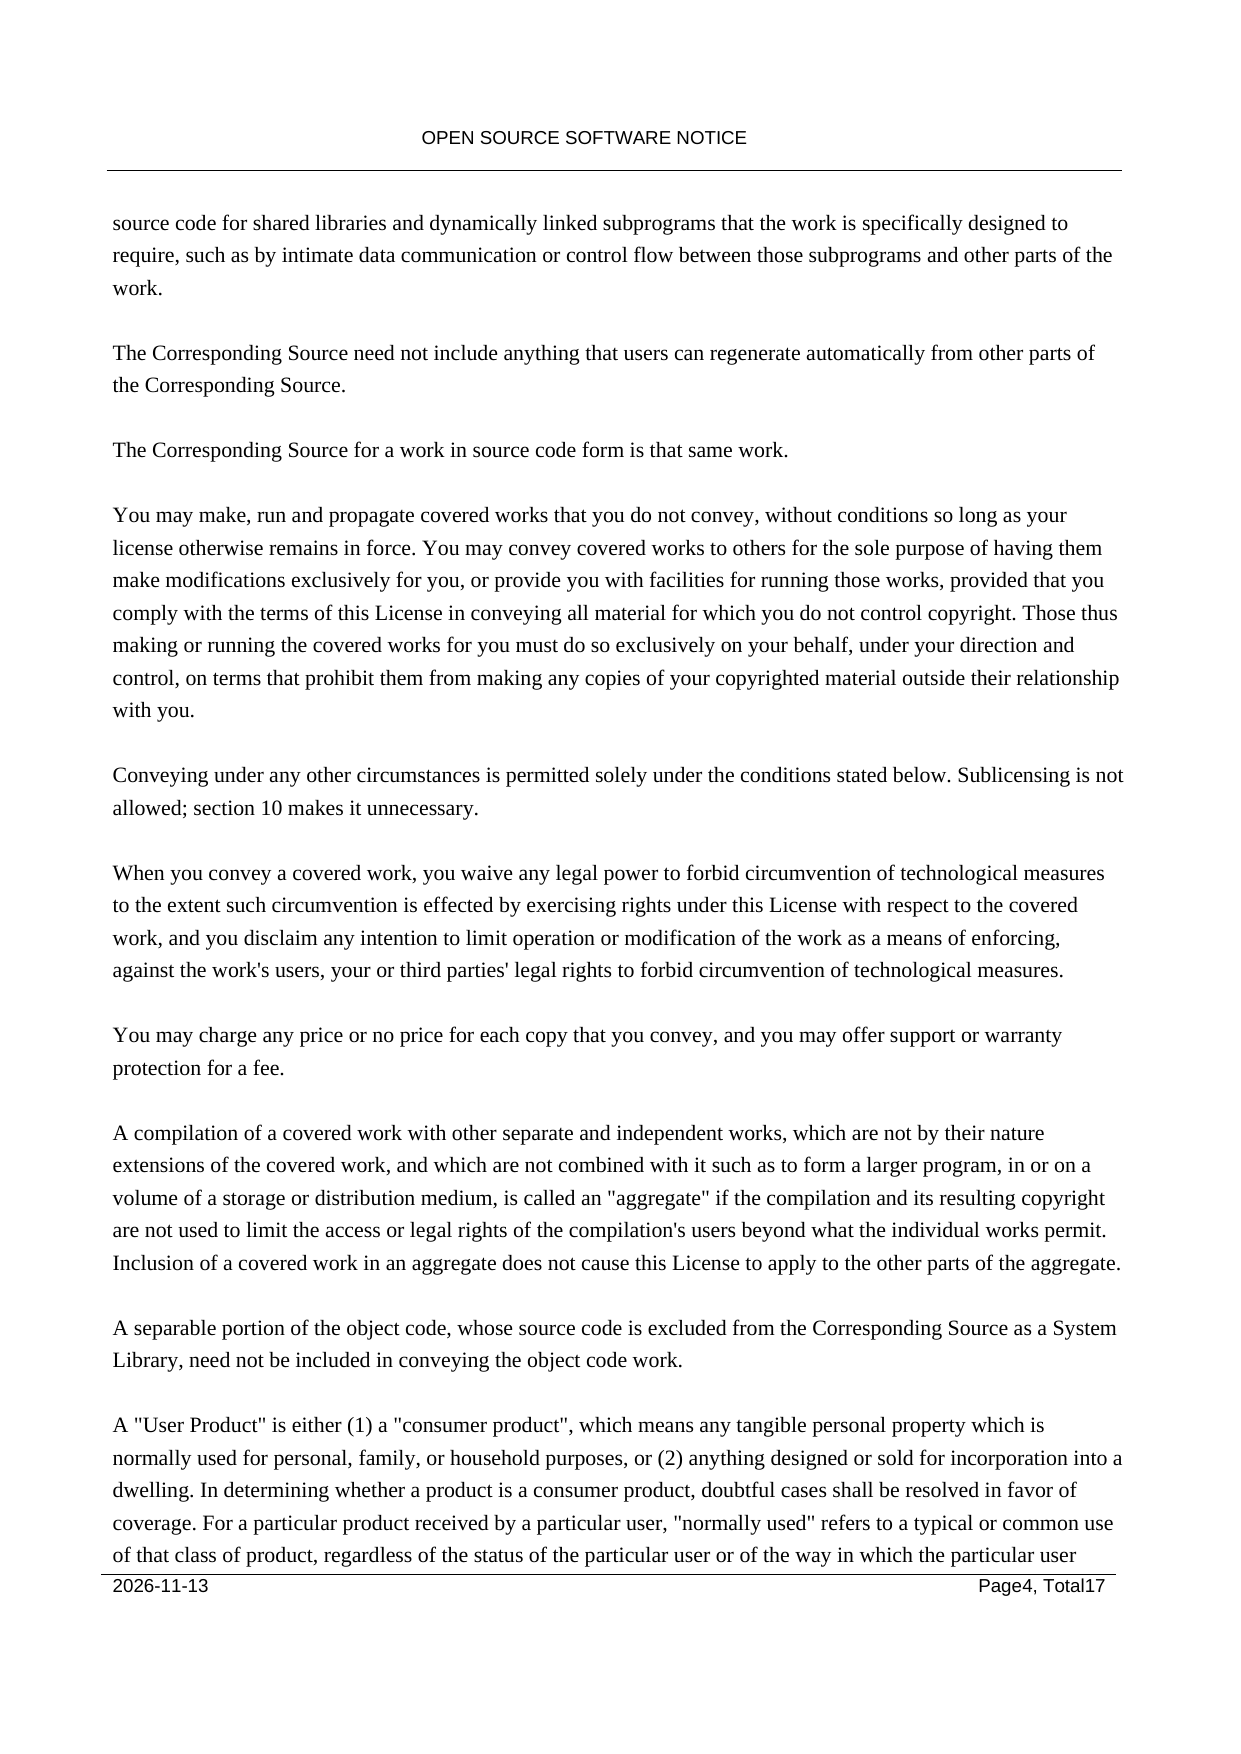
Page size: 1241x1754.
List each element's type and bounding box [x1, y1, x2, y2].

text [112, 206, 1128, 1571]
